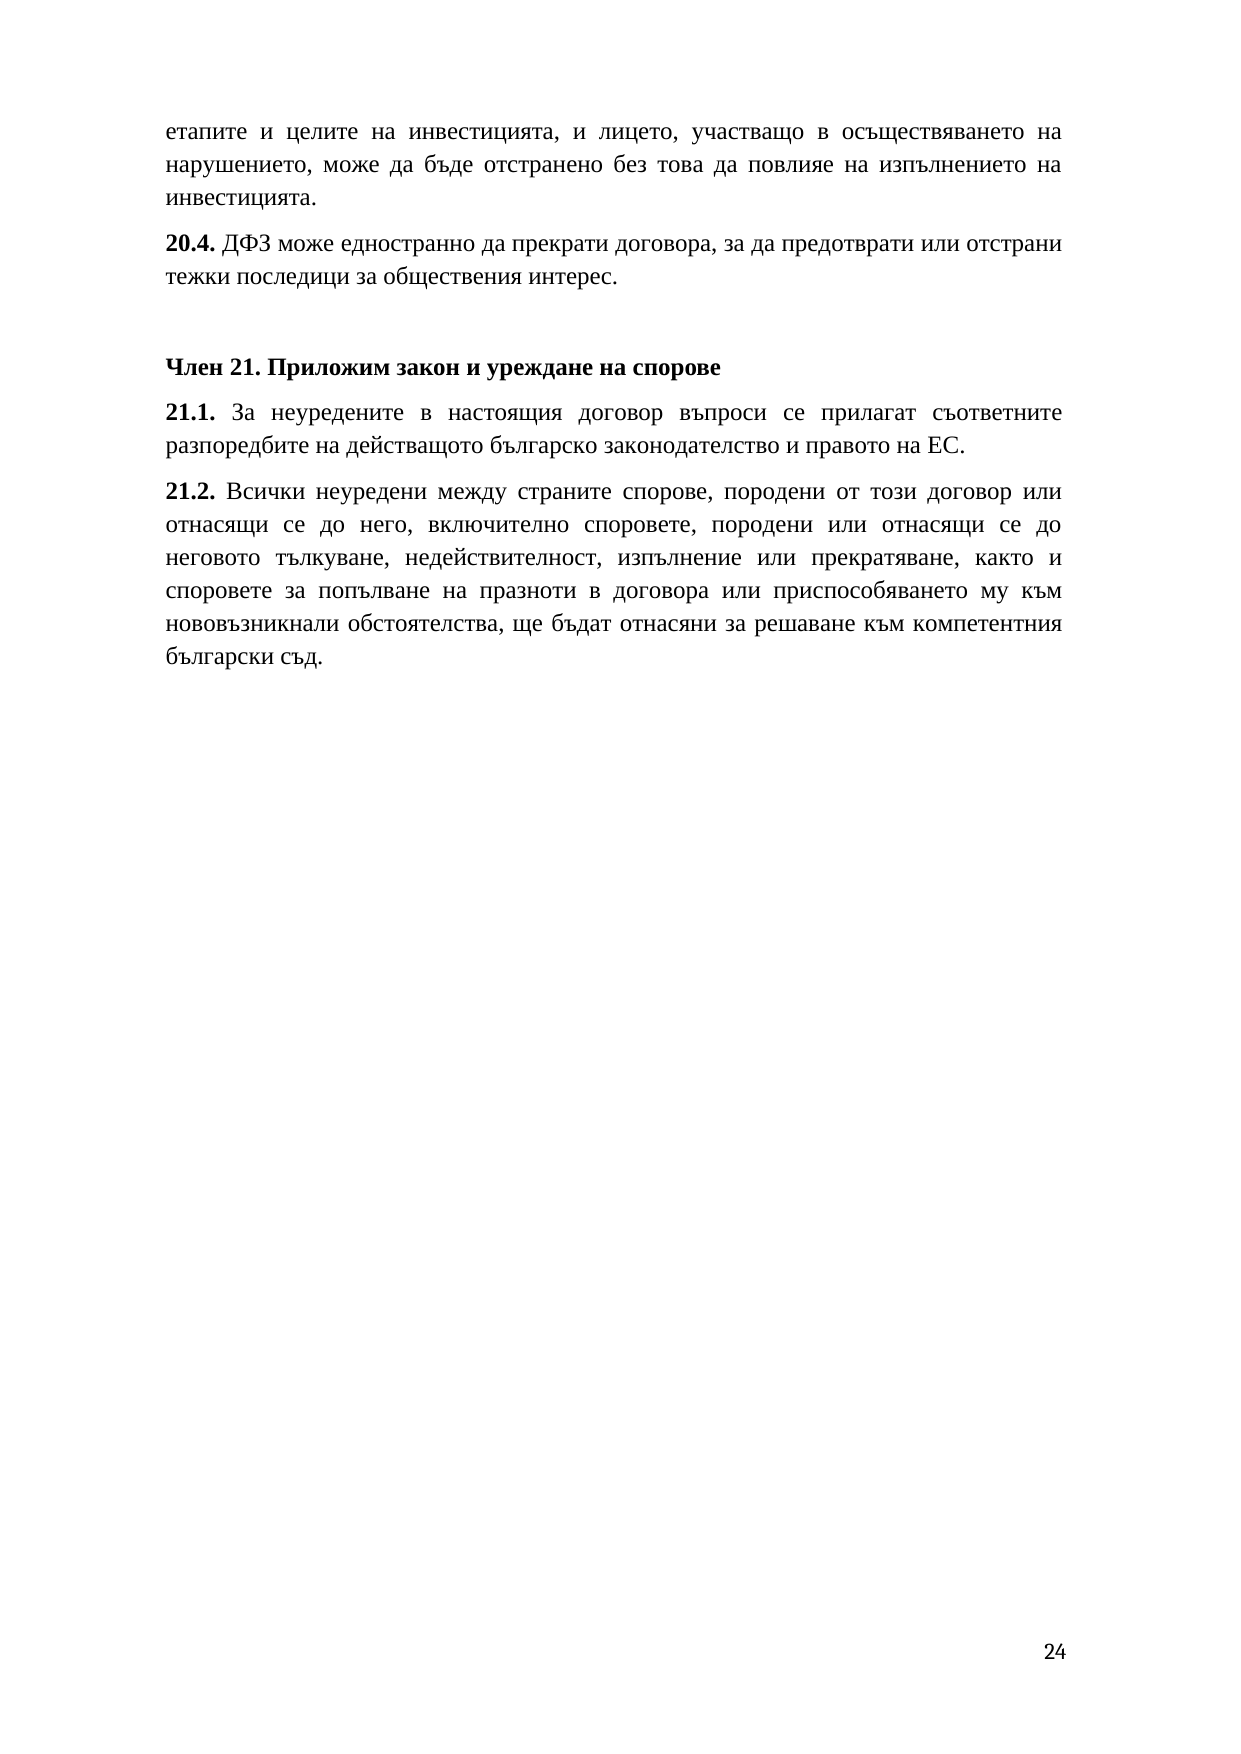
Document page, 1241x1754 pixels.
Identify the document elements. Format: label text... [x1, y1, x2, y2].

text 21.1. За неуредените в настоящия договор въпроси се прилагат съответните разпоредбите на действащото българско законодателство и правото на ЕС. [165, 397, 1063, 459]
subtitle Член 21. Приложим закон и уреждане на спорове [165, 352, 1063, 381]
text 21.2. Всички неуредени между страните спорове, породени от този договор или отнасящи се до него, включително споровете, породени или отнасящи се до неговото тълкуване, недействителност, изпълнение или прекратяване, както и споровете за попълване на празноти в договора или приспособяването му към нововъзникнали обстоятелства, ще бъдат отнасяни за решаване към компетентния български съд. [165, 476, 1063, 670]
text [165, 116, 1063, 211]
text 20.4. ДФЗ може едностранно да прекрати договора, за да предотврати или отстрани тежки последици за обществения интерес. [165, 228, 1063, 290]
